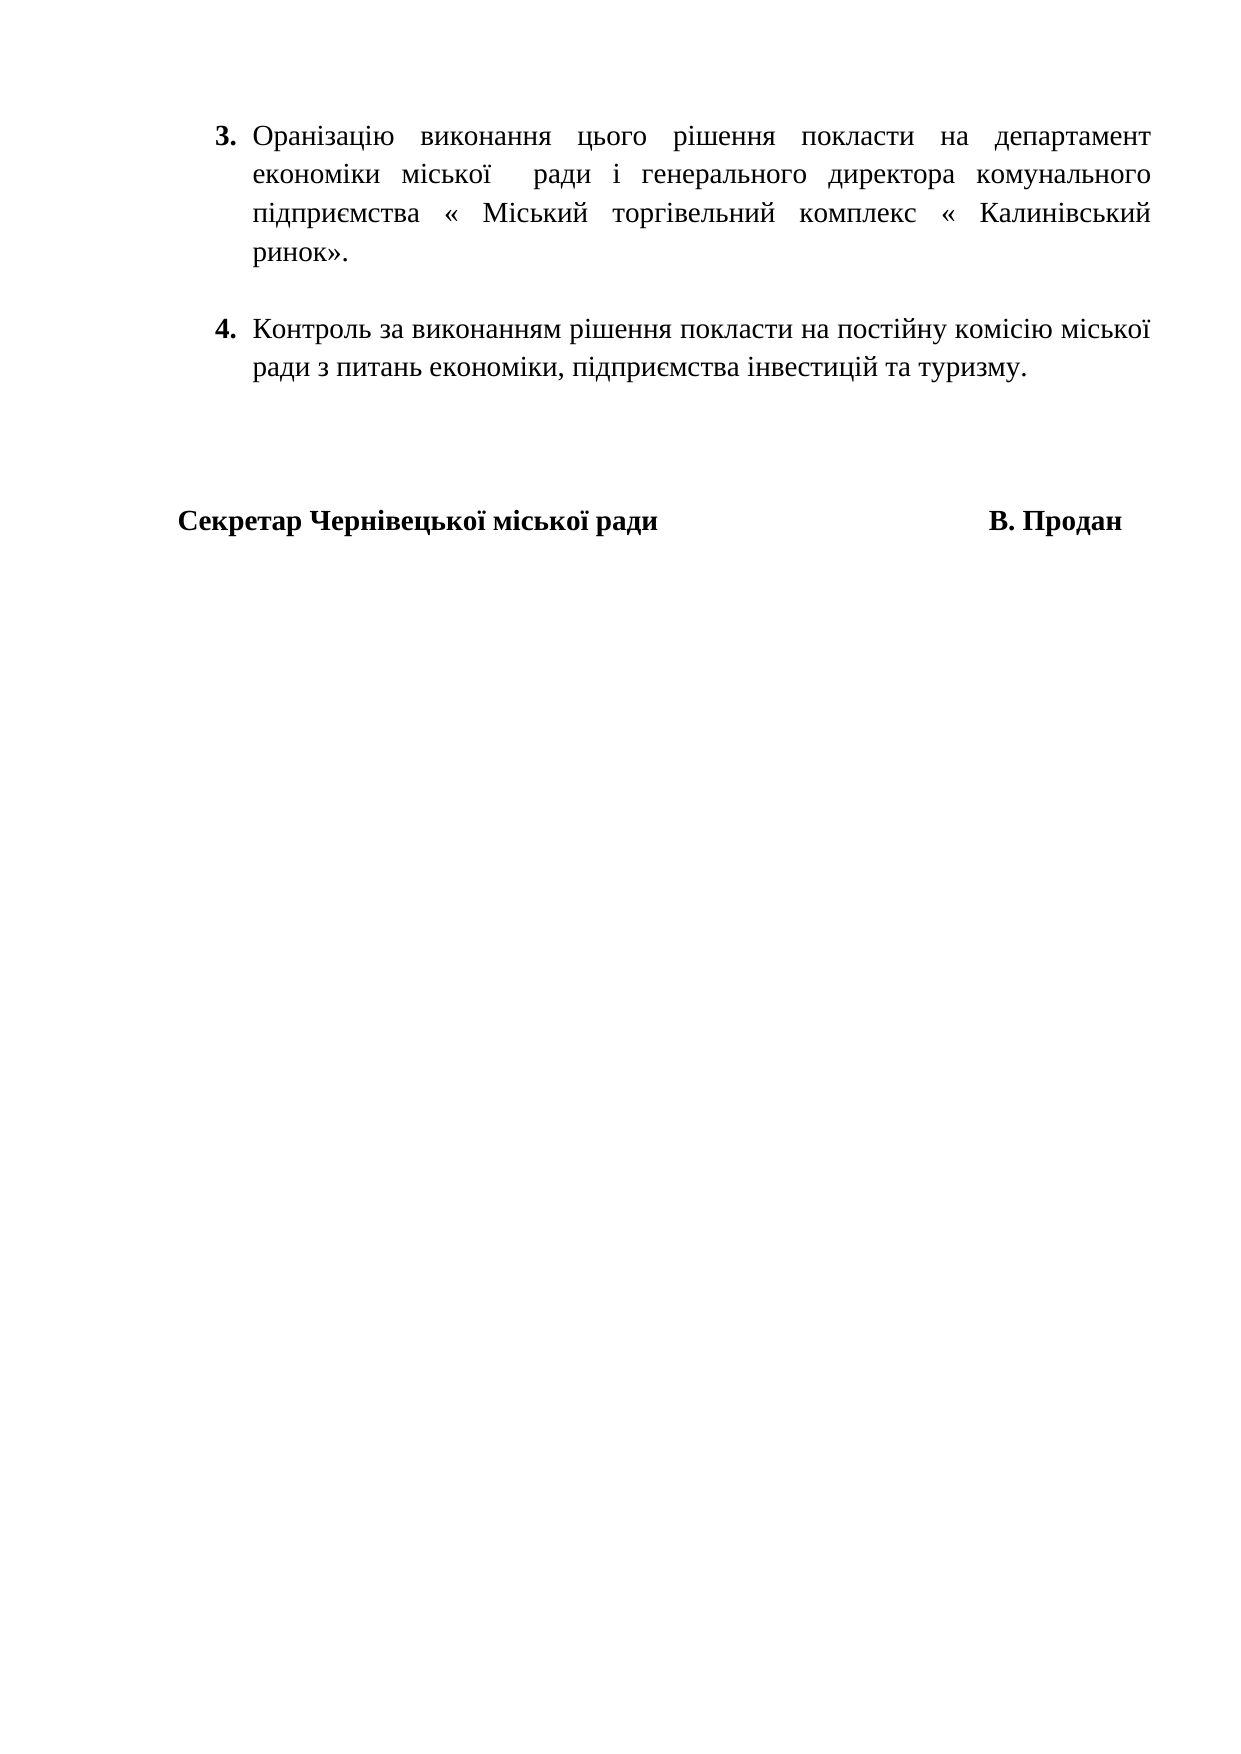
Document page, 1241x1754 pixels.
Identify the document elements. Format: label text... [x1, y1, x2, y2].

list Оранізацію виконання цього рішення покласти на міської ради і генерального директора комунального підприємства « Міський торгівельний комплекс « Калинівський ринок». [215, 118, 1152, 267]
list Контроль за виконанням рішення покласти на постійну комісію міської ради з питань економіки, підприємства інвестицій та у. [215, 311, 1152, 383]
list Секретар Чернівецької міської ради В. Продан [177, 503, 1152, 537]
